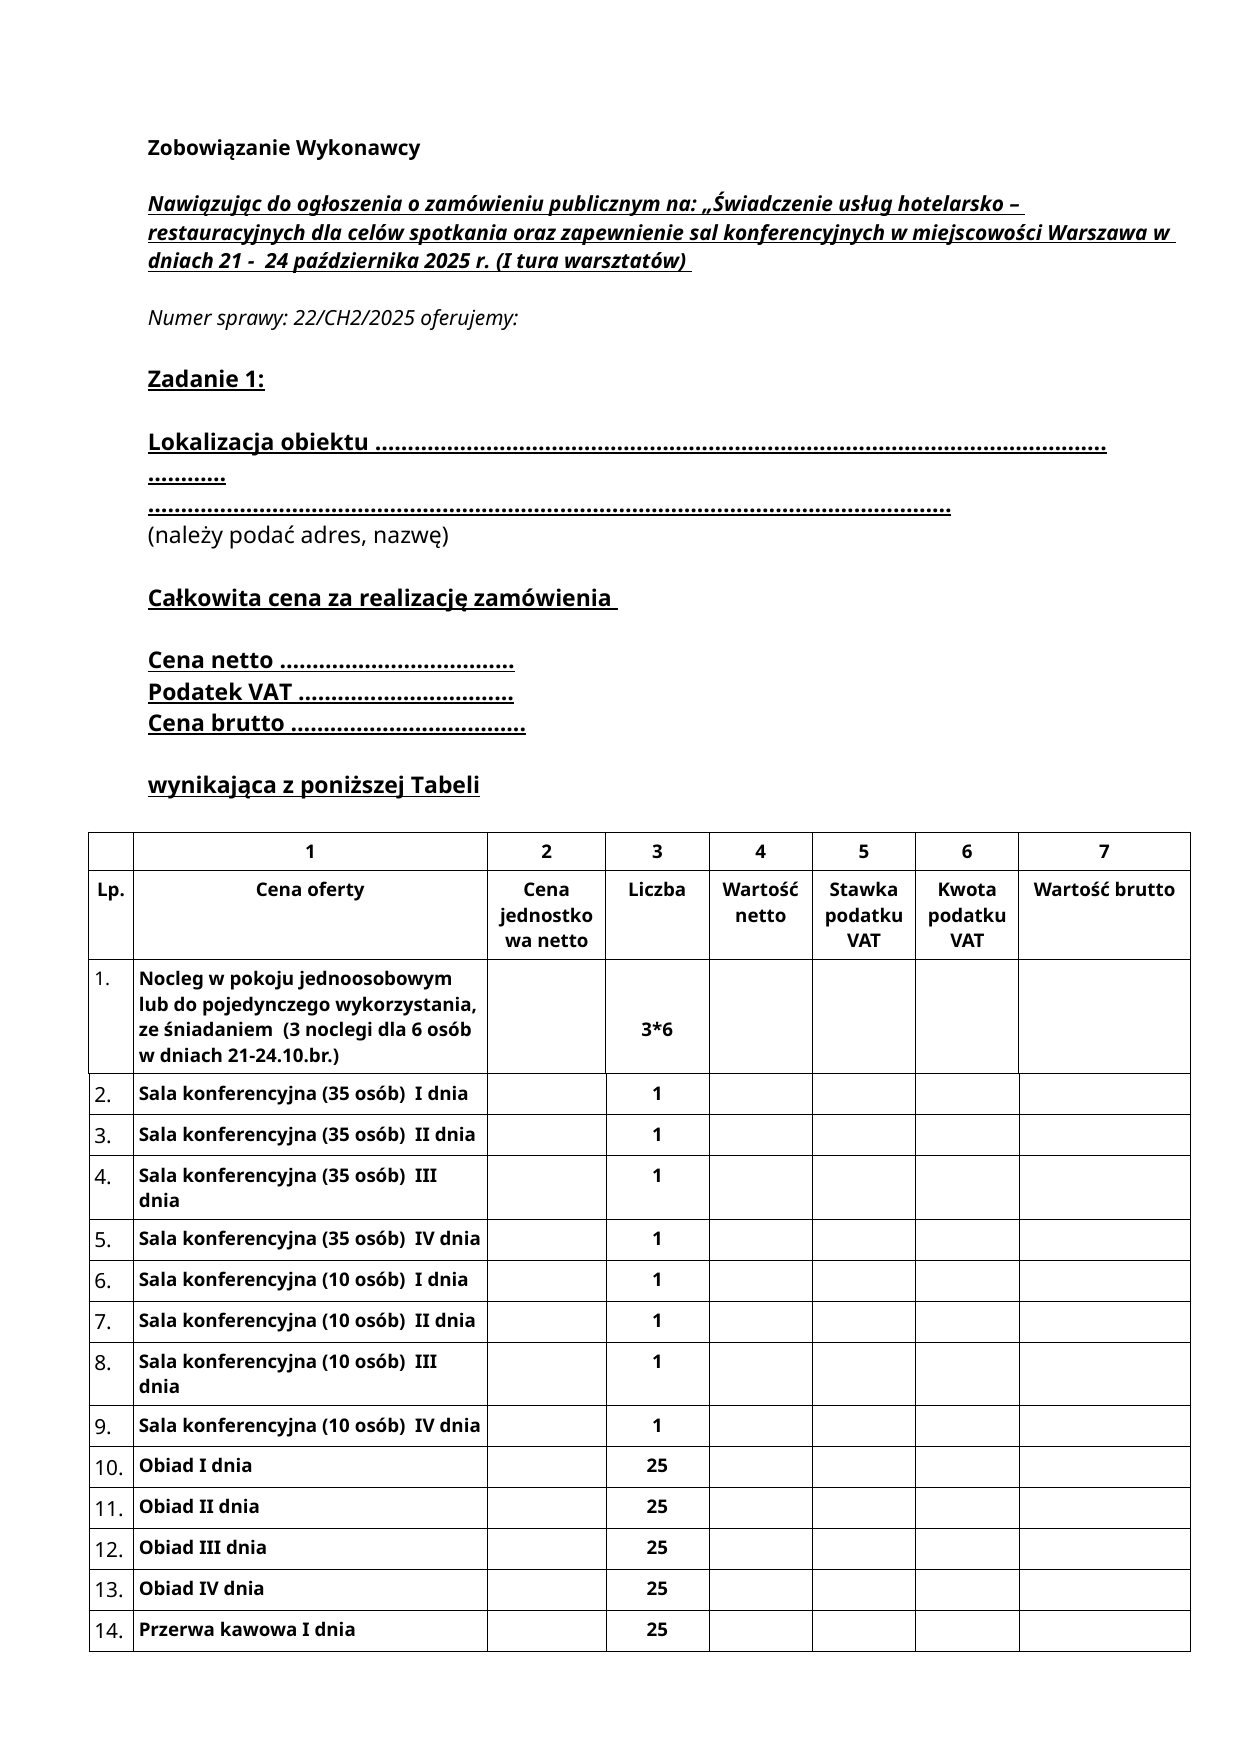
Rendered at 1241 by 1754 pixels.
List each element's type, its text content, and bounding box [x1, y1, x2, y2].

table_cell [710, 1488, 812, 1528]
table_cell 1. [89, 960, 133, 1073]
table_cell 13. [90, 1570, 133, 1610]
table_cell [916, 1529, 1019, 1569]
table_cell [813, 1529, 915, 1569]
table_cell [710, 1261, 812, 1301]
table_cell [813, 1343, 915, 1405]
table_cell [488, 1406, 606, 1446]
table_header 1 [134, 833, 487, 870]
table_cell [916, 960, 1018, 1073]
text Lokalizacja obiektu ………………………………………………………………………………………...……….………… [148, 425, 1181, 488]
table_cell Lp. [89, 871, 133, 959]
table_header 6 [916, 833, 1018, 870]
table_cell Kwota podatku VAT [916, 871, 1018, 959]
table_cell [488, 1488, 606, 1528]
table_cell 25 [607, 1488, 709, 1528]
table_cell [1020, 1074, 1190, 1114]
table_cell [916, 1156, 1019, 1219]
text Zobowiązanie Wykonawcy [148, 133, 1181, 161]
table_cell [1020, 1406, 1190, 1446]
table_cell [710, 1074, 812, 1114]
table_cell [1020, 1302, 1190, 1342]
table_cell 1 [607, 1220, 709, 1260]
table_cell [710, 1115, 812, 1155]
table_cell [916, 1115, 1019, 1155]
table_cell [813, 1447, 915, 1487]
table_cell [916, 1220, 1019, 1260]
table_cell [1020, 1611, 1190, 1651]
table_cell [916, 1406, 1019, 1446]
table_cell Nocleg w pokoju jednoosobowym lub do pojedynczego wykorzystania, ze śniadaniem (3 noclegi dla 6 osób w dniach 21-24.10.br.) [134, 960, 487, 1073]
table_cell [488, 1115, 606, 1155]
table_cell [916, 1611, 1019, 1651]
table_header 7 [1019, 833, 1190, 870]
table_cell 8. [90, 1343, 133, 1405]
table_cell Wartość netto [710, 871, 812, 959]
table_cell 1 [607, 1074, 709, 1114]
table_cell [710, 1570, 812, 1610]
table_cell [813, 1611, 915, 1651]
table_cell [1020, 1447, 1190, 1487]
table_cell 5. [90, 1220, 133, 1260]
table_cell [710, 1220, 812, 1260]
table_cell Sala konferencyjna (35 osób) IV dnia [134, 1220, 487, 1260]
table_cell 1 [607, 1156, 709, 1219]
table_cell Sala konferencyjna (10 osób) IV dnia [134, 1406, 487, 1446]
table_cell [710, 1447, 812, 1487]
table_cell Obiad III dnia [134, 1529, 487, 1569]
text …………………………………………………………………………………………………………… [148, 488, 1181, 519]
table_cell 1 [607, 1343, 709, 1405]
text wynikająca z poniższej Tabeli [148, 769, 1181, 800]
table_cell [488, 1343, 606, 1405]
table_cell Przerwa kawowa I dnia [134, 1611, 487, 1651]
table_cell [1019, 960, 1190, 1073]
table_cell [813, 1115, 915, 1155]
text Zadanie 1: [148, 363, 1181, 394]
table_cell [813, 1261, 915, 1301]
table_cell [488, 1529, 606, 1569]
table_cell 1 [607, 1115, 709, 1155]
table_cell [1020, 1488, 1190, 1528]
table_cell Stawka podatku VAT [813, 871, 915, 959]
table_cell 25 [607, 1529, 709, 1569]
table_cell 9. [90, 1406, 133, 1446]
table_cell 7. [90, 1302, 133, 1342]
table_cell Sala konferencyjna (10 osób) II dnia [134, 1302, 487, 1342]
table_cell [1020, 1220, 1190, 1260]
table_cell Sala konferencyjna (35 osób) III dnia [134, 1156, 487, 1219]
table_cell Sala konferencyjna (35 osób) I dnia [134, 1074, 487, 1114]
table_cell [1020, 1115, 1190, 1155]
text Cena brutto ……………………………... [148, 707, 1181, 738]
table_header 4 [710, 833, 812, 870]
table_cell [916, 1488, 1019, 1528]
table_cell [1020, 1261, 1190, 1301]
table_cell [710, 1156, 812, 1219]
text Podatek VAT …………………………… [148, 675, 1181, 707]
table_cell [916, 1261, 1019, 1301]
table_cell 1 [607, 1406, 709, 1446]
table_cell [488, 960, 605, 1073]
table_cell [488, 1156, 606, 1219]
table_cell [710, 1302, 812, 1342]
table_cell 1 [607, 1261, 709, 1301]
table_cell [710, 1611, 812, 1651]
text Cena netto ……………………………… [148, 644, 1181, 675]
table_header 5 [813, 833, 915, 870]
text Nawiązując do ogłoszenia o zamówieniu publicznym na: „Świadczenie usług hotelarsko – restauracyjnych dla celów spotkania oraz zapewnienie sal konferencyjnych w miejscowości Warszawa w dniach 21 - 24 października 2025 r. (I tura warsztatów) [148, 189, 1181, 275]
table_cell 25 [607, 1611, 709, 1651]
table_cell Sala konferencyjna (10 osób) I dnia [134, 1261, 487, 1301]
table_cell [813, 1156, 915, 1219]
table_cell [488, 1302, 606, 1342]
table_cell Sala konferencyjna (10 osób) III dnia [134, 1343, 487, 1405]
table_cell [813, 1074, 915, 1114]
table_header [89, 833, 133, 870]
table_cell [813, 1570, 915, 1610]
table_cell 3. [90, 1115, 133, 1155]
table_cell [710, 960, 812, 1073]
table_cell 3*6 [606, 960, 709, 1073]
table_cell [710, 1343, 812, 1405]
table_cell Liczba [606, 871, 709, 959]
table_header 2 [488, 833, 605, 870]
table_cell Cena jednostkowa netto [488, 871, 605, 959]
table_cell [813, 1220, 915, 1260]
table_cell 25 [607, 1447, 709, 1487]
table_cell 12. [90, 1529, 133, 1569]
table_cell Cena oferty [134, 871, 487, 959]
table_cell [1020, 1156, 1190, 1219]
table_cell 6. [90, 1261, 133, 1301]
table_cell [710, 1529, 812, 1569]
table_cell [1020, 1529, 1190, 1569]
text (należy podać adres, nazwę) [148, 519, 1181, 550]
table_cell Wartość brutto [1019, 871, 1190, 959]
table_cell [710, 1406, 812, 1446]
table_cell 25 [607, 1570, 709, 1610]
table_cell [1020, 1343, 1190, 1405]
table_cell [916, 1343, 1019, 1405]
table_header 3 [606, 833, 709, 870]
table_cell [813, 1406, 915, 1446]
table_cell 14. [90, 1611, 133, 1651]
table_cell 10. [90, 1447, 133, 1487]
table_cell [916, 1074, 1019, 1114]
table_cell 1 [607, 1302, 709, 1342]
table_cell [488, 1447, 606, 1487]
table_cell [916, 1302, 1019, 1342]
table_cell [813, 1488, 915, 1528]
text Numer sprawy: 22/CH2/2025 oferujemy: [148, 303, 1181, 332]
table_cell 11. [90, 1488, 133, 1528]
table_cell [813, 960, 915, 1073]
table_cell Obiad II dnia [134, 1488, 487, 1528]
table_cell [488, 1074, 606, 1114]
table_cell [916, 1447, 1019, 1487]
table_cell [488, 1261, 606, 1301]
table_cell 2. [90, 1074, 133, 1114]
table_cell [916, 1570, 1019, 1610]
text Całkowita cena za realizację zamówienia [148, 582, 1181, 613]
table_cell [813, 1302, 915, 1342]
table_cell [488, 1611, 606, 1651]
table_cell Obiad IV dnia [134, 1570, 487, 1610]
table_cell Obiad I dnia [134, 1447, 487, 1487]
table_cell [488, 1220, 606, 1260]
table_cell 4. [90, 1156, 133, 1219]
table_cell [1020, 1570, 1190, 1610]
table_cell [488, 1570, 606, 1610]
table_cell Sala konferencyjna (35 osób) II dnia [134, 1115, 487, 1155]
